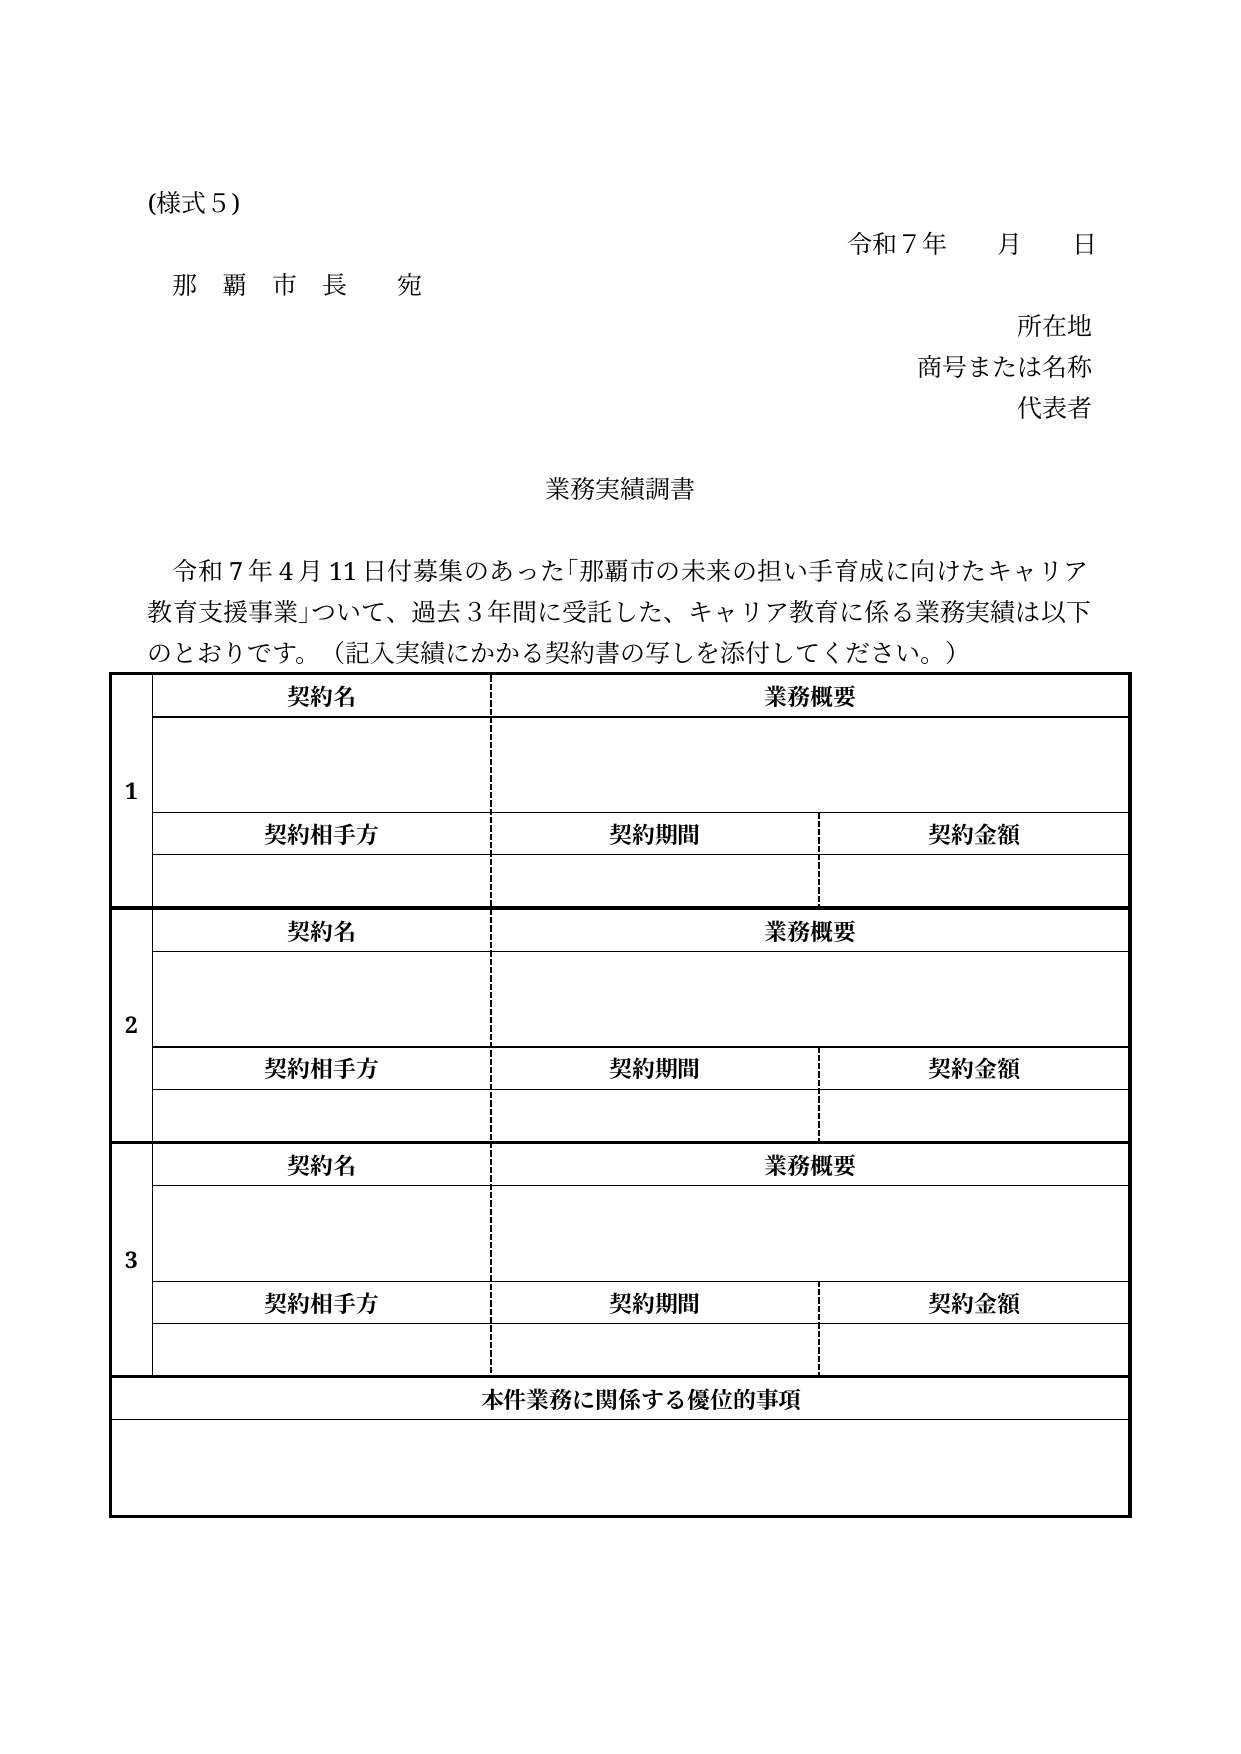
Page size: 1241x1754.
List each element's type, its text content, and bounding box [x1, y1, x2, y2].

text 令和7年4月11日付募集のあった｢那覇市の未来の担い手育成に向けたキャリア教育支援事業｣ついて、過去３年間に受託した、キャリア教育に係る業務実績は以下のとおりです。（記入実績にかかる契約書の写しを添付してください。） [148, 549, 1092, 672]
table_cell 契約期間 [491, 813, 819, 854]
table_cell [491, 952, 1128, 1046]
table_header 1 [112, 675, 152, 906]
text 所在地 [148, 304, 1092, 345]
text 業務実績調書 [148, 468, 1092, 508]
table_cell [491, 855, 819, 906]
table_cell 契約金額 [819, 1282, 1128, 1323]
table_cell [819, 1324, 1128, 1375]
table_cell 契約相手方 [153, 813, 491, 854]
table_cell [112, 1420, 1128, 1515]
table_cell 2 [112, 910, 152, 1141]
table_cell 3 [112, 1144, 152, 1375]
table_cell [491, 718, 1128, 812]
table_cell [153, 855, 491, 906]
text 令和７年 月 日 [148, 222, 1097, 263]
table_cell 契約相手方 [153, 1048, 491, 1088]
table_cell 業務概要 [491, 1144, 1128, 1185]
table_cell 契約相手方 [153, 1282, 491, 1323]
table_cell [153, 1090, 491, 1141]
table_cell [819, 1090, 1128, 1141]
text 那 覇 市 長 宛 [148, 263, 1092, 304]
table_cell [491, 1090, 819, 1141]
table_cell [491, 1324, 819, 1375]
table_cell 契約名 [153, 1144, 491, 1185]
text (様式５) [148, 181, 1097, 222]
text 代表者 [148, 386, 1092, 427]
table_cell 契約名 [153, 910, 491, 951]
table_cell [153, 1186, 491, 1281]
table_cell 本件業務に関係する優位的事項 [152, 1378, 1128, 1419]
table_cell 契約金額 [819, 813, 1128, 854]
table_cell 契約期間 [491, 1048, 819, 1088]
table_cell [153, 952, 491, 1046]
text 商号または名称 [148, 345, 1092, 386]
table_cell [153, 1324, 491, 1375]
table_cell [153, 718, 491, 812]
table_cell 契約金額 [819, 1048, 1128, 1088]
table_cell 契約期間 [491, 1282, 819, 1323]
table_cell [112, 1378, 152, 1419]
table_header 業務概要 [491, 675, 1128, 716]
table_cell 業務概要 [491, 910, 1128, 951]
table_cell [491, 1186, 1128, 1281]
table_header 契約名 [153, 675, 491, 716]
table_cell [819, 855, 1128, 906]
